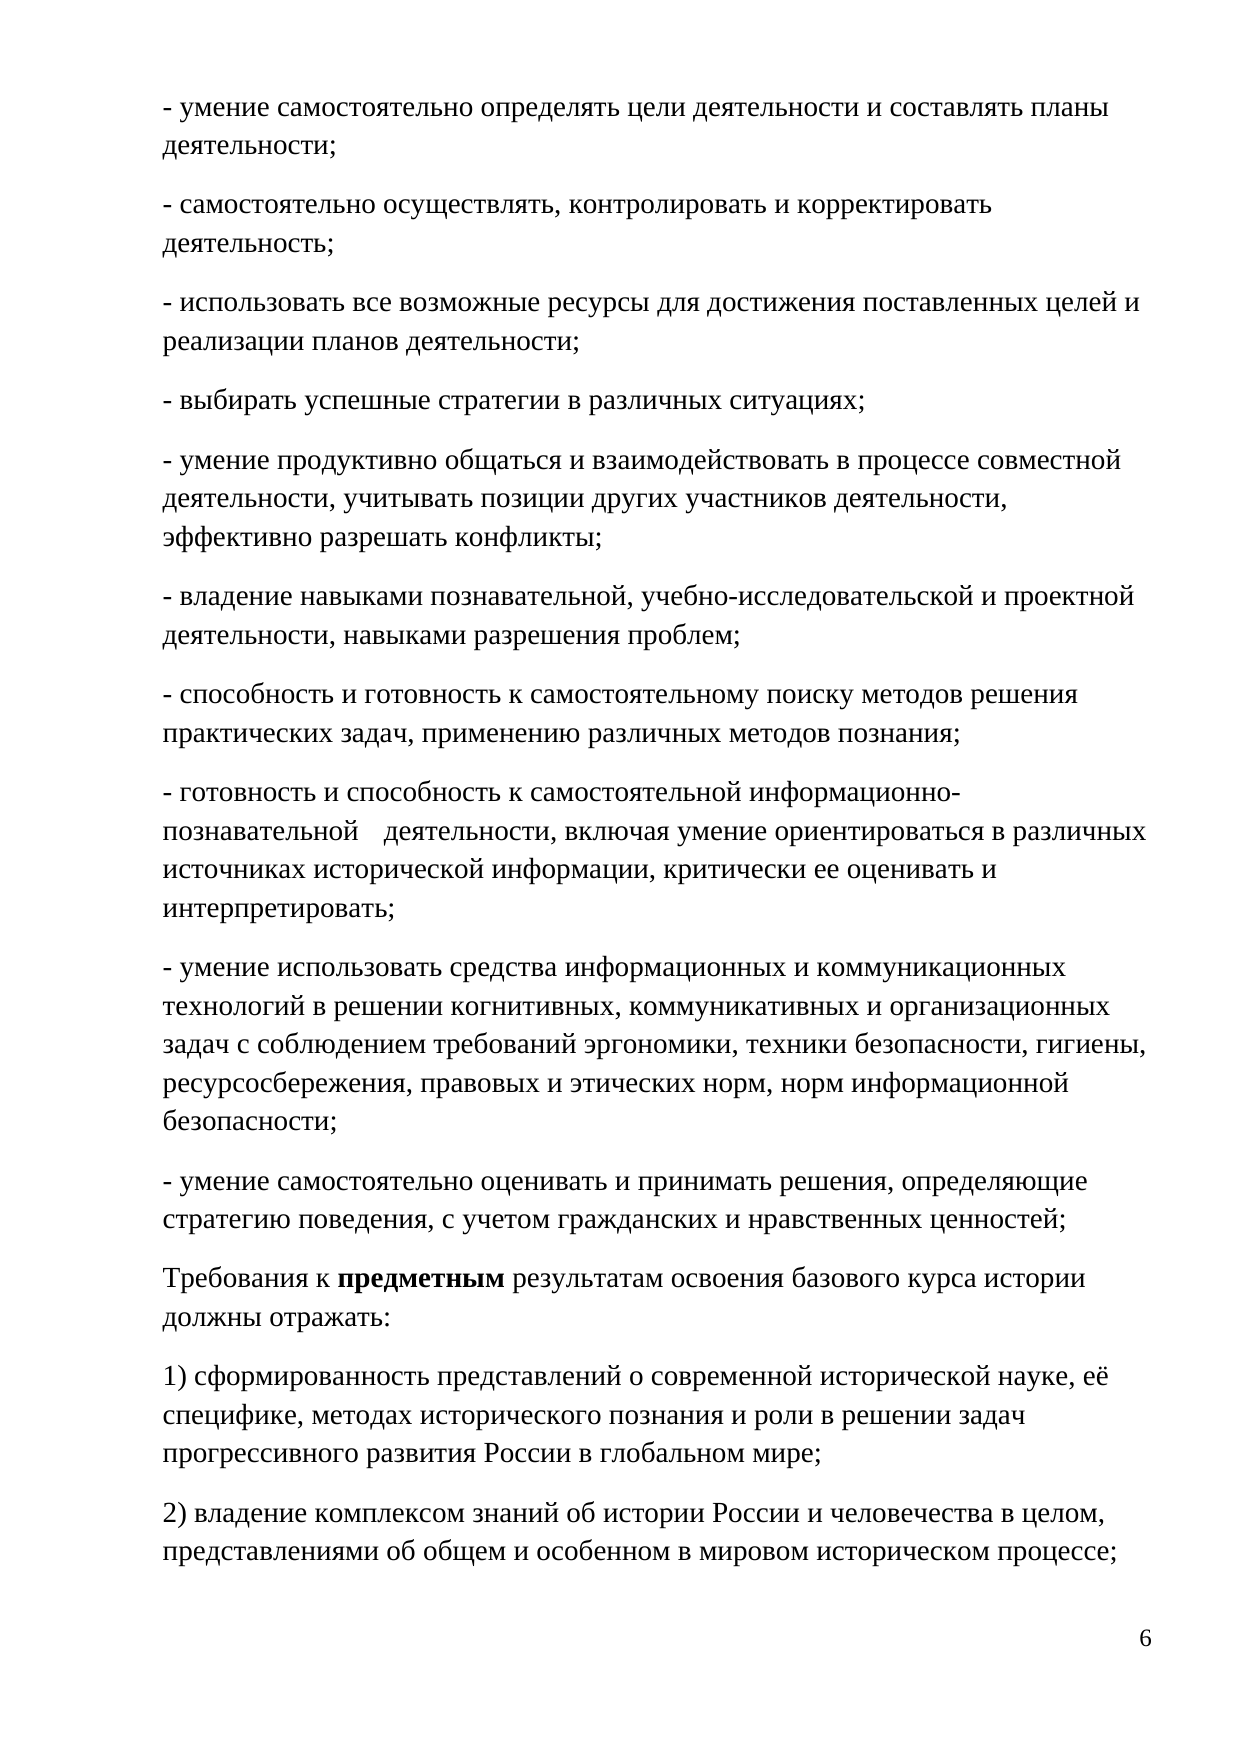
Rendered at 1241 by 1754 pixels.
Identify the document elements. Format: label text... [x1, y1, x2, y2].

text - самостоятельно осуществлять, контролировать и корректировать деятельность; [162, 187, 1152, 259]
text 1) сформированность представлений о современной исторической науке, её специфике, методах исторического познания и роли в решении задач прогрессивного развития России в глобальном мире; [162, 1358, 1152, 1469]
text - способность и готовность к самостоятельному поиску методов решения практических задач, применению различных методов познания; [162, 676, 1152, 748]
text - выбирать успешные стратегии в различных ситуациях; [162, 382, 1152, 416]
text - умение продуктивно общаться и взаимодействовать в процессе совместной деятельности, учитывать позиции других участников деятельности, эффективно разрешать конфликты; [162, 442, 1152, 552]
text - умение самостоятельно определять цели деятельности и составлять планы деятельности; [162, 89, 1152, 161]
text - умение использовать средства информационных и коммуникационных технологий в решении когнитивных, коммуникативных и организационных задач с соблюдением требований эргономики, техники безопасности, гигиены, ресурсосбережения, правовых и этических норм, норм информационной безопасности; [162, 949, 1152, 1137]
text - владение навыками познавательной, учебно-исследовательской и проектной деятельности, навыками разрешения проблем; [162, 578, 1152, 650]
text 2) владение комплексом знаний об истории России и человечества в целом, представлениями об общем и особенном в мировом историческом процессе; [162, 1495, 1152, 1567]
text Требования к предметным результатам освоения базового курса истории должны отражать: [162, 1261, 1152, 1333]
text - умение самостоятельно оценивать и принимать решения, определяющие стратегию поведения, с учетом гражданских и нравственных ценностей; [162, 1163, 1152, 1235]
text - использовать все возможные ресурсы для достижения поставленных целей и реализации планов деятельности; [162, 284, 1152, 357]
text - готовность и способность к самостоятельной информационно-познавательной деятельности, включая умение ориентироваться в различных источниках исторической информации, критически ее оценивать и интерпретировать; [162, 774, 1152, 923]
